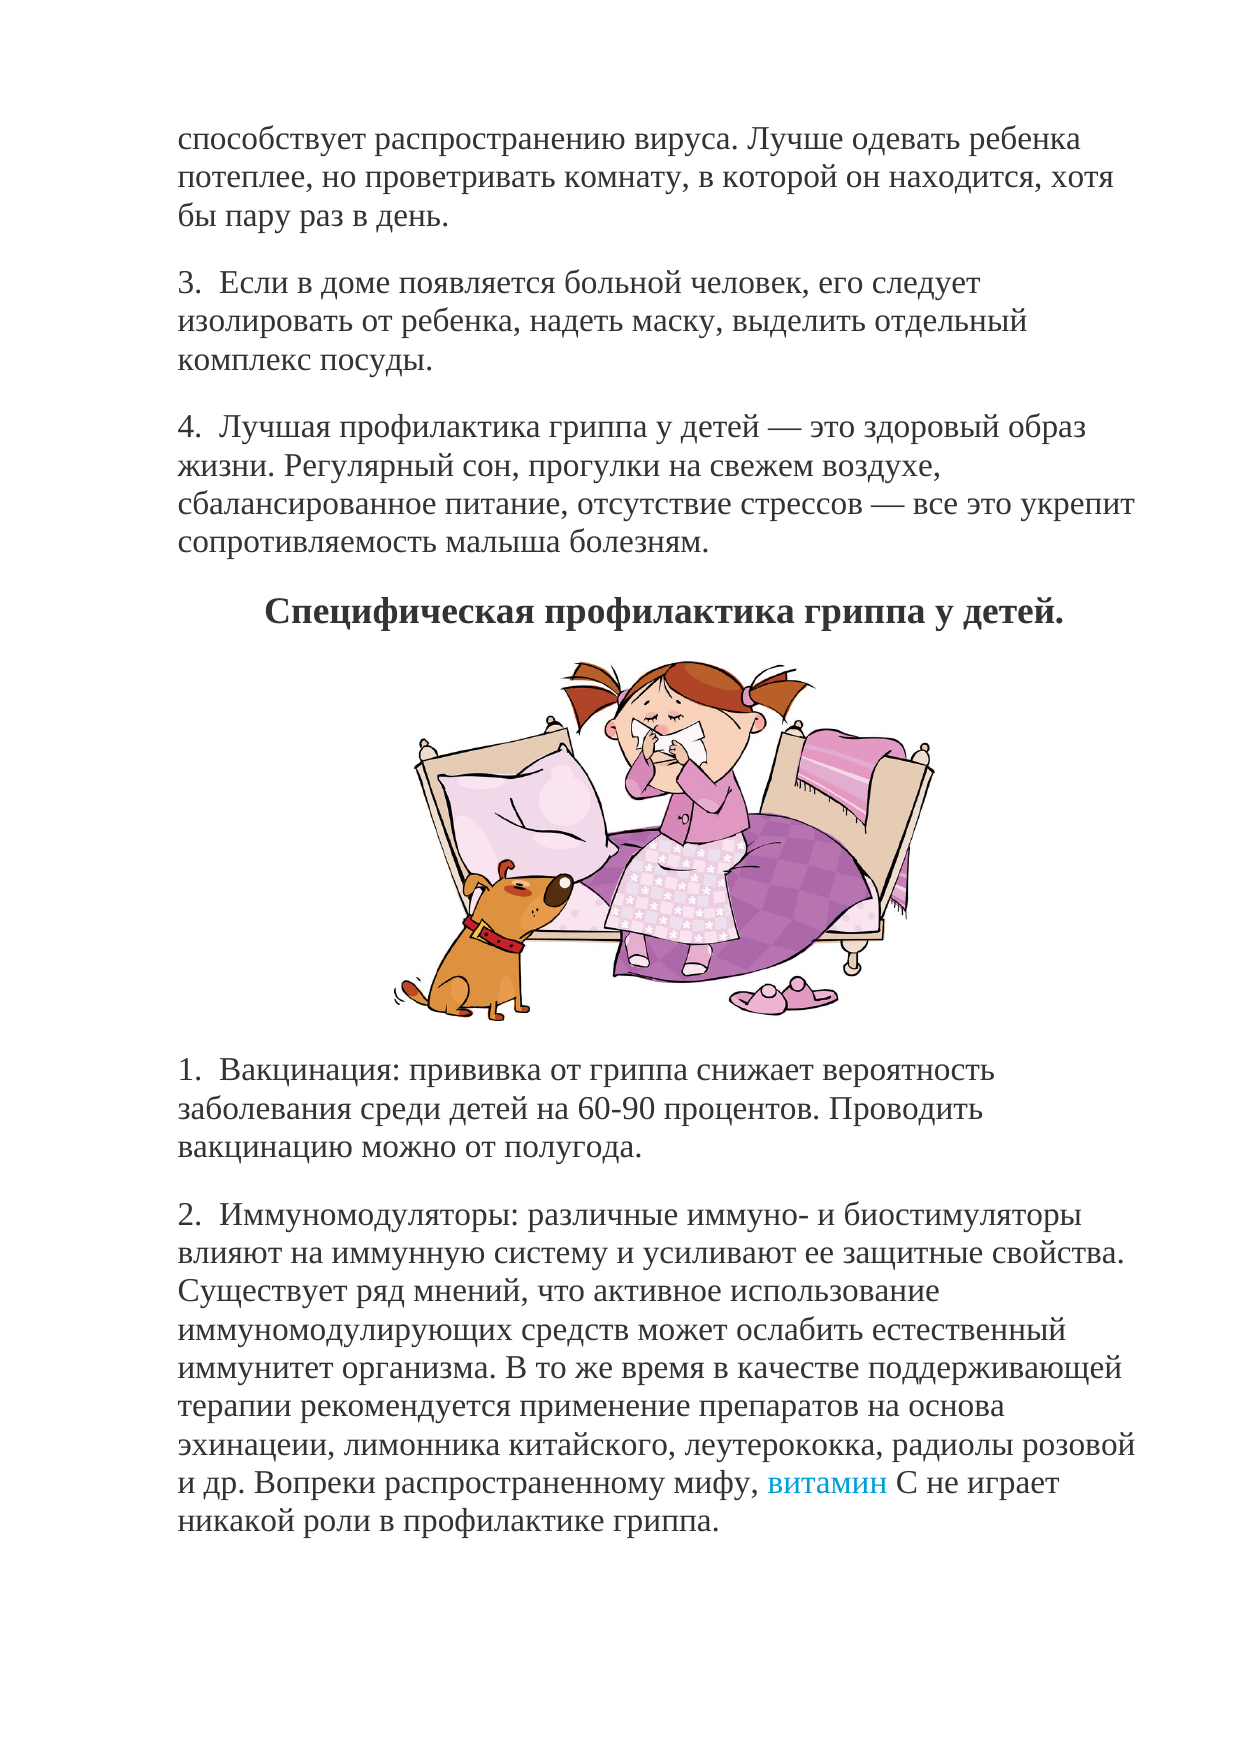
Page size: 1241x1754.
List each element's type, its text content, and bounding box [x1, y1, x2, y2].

text 4. Лучшая профилактика гриппа у детей — это здоровый образ жизни. Регулярный сон, прогулки на свежем воздухе, сбалансированное питание, отсутствие стрессов — все это укрепит сопротивляемость малыша болезням. [177, 406, 1152, 560]
picture [394, 661, 935, 1021]
text Специфическая профилактика гриппа у детей. [177, 589, 1152, 632]
text 3. Если в доме появляется больной человек, его следует изолировать от ребенка, надеть маску, выделить отдельный комплекс посуды. [177, 262, 1152, 377]
text 2. Иммуномодуляторы: различные иммуно- и биостимуляторы влияют на иммунную систему и усиливают ее защитные свойства. Существует ряд мнений, что активное использование иммуномодулирующих средств может ослабить естественный иммунитет организма. В то же время в качестве поддерживающей терапии рекомендуется применение препаратов на основа эхинацеии, лимонника китайского, леутерококка, радиолы розовой и др. Вопреки распространенному мифу, витамин С не играет никакой роли в профилактике гриппа. [177, 1194, 1152, 1539]
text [177, 118, 1152, 233]
text 1. Вакцинация: прививка от гриппа снижает вероятность заболевания среди детей на 60-90 процентов. Проводить вакцинацию можно от полугода. [177, 1049, 1152, 1164]
